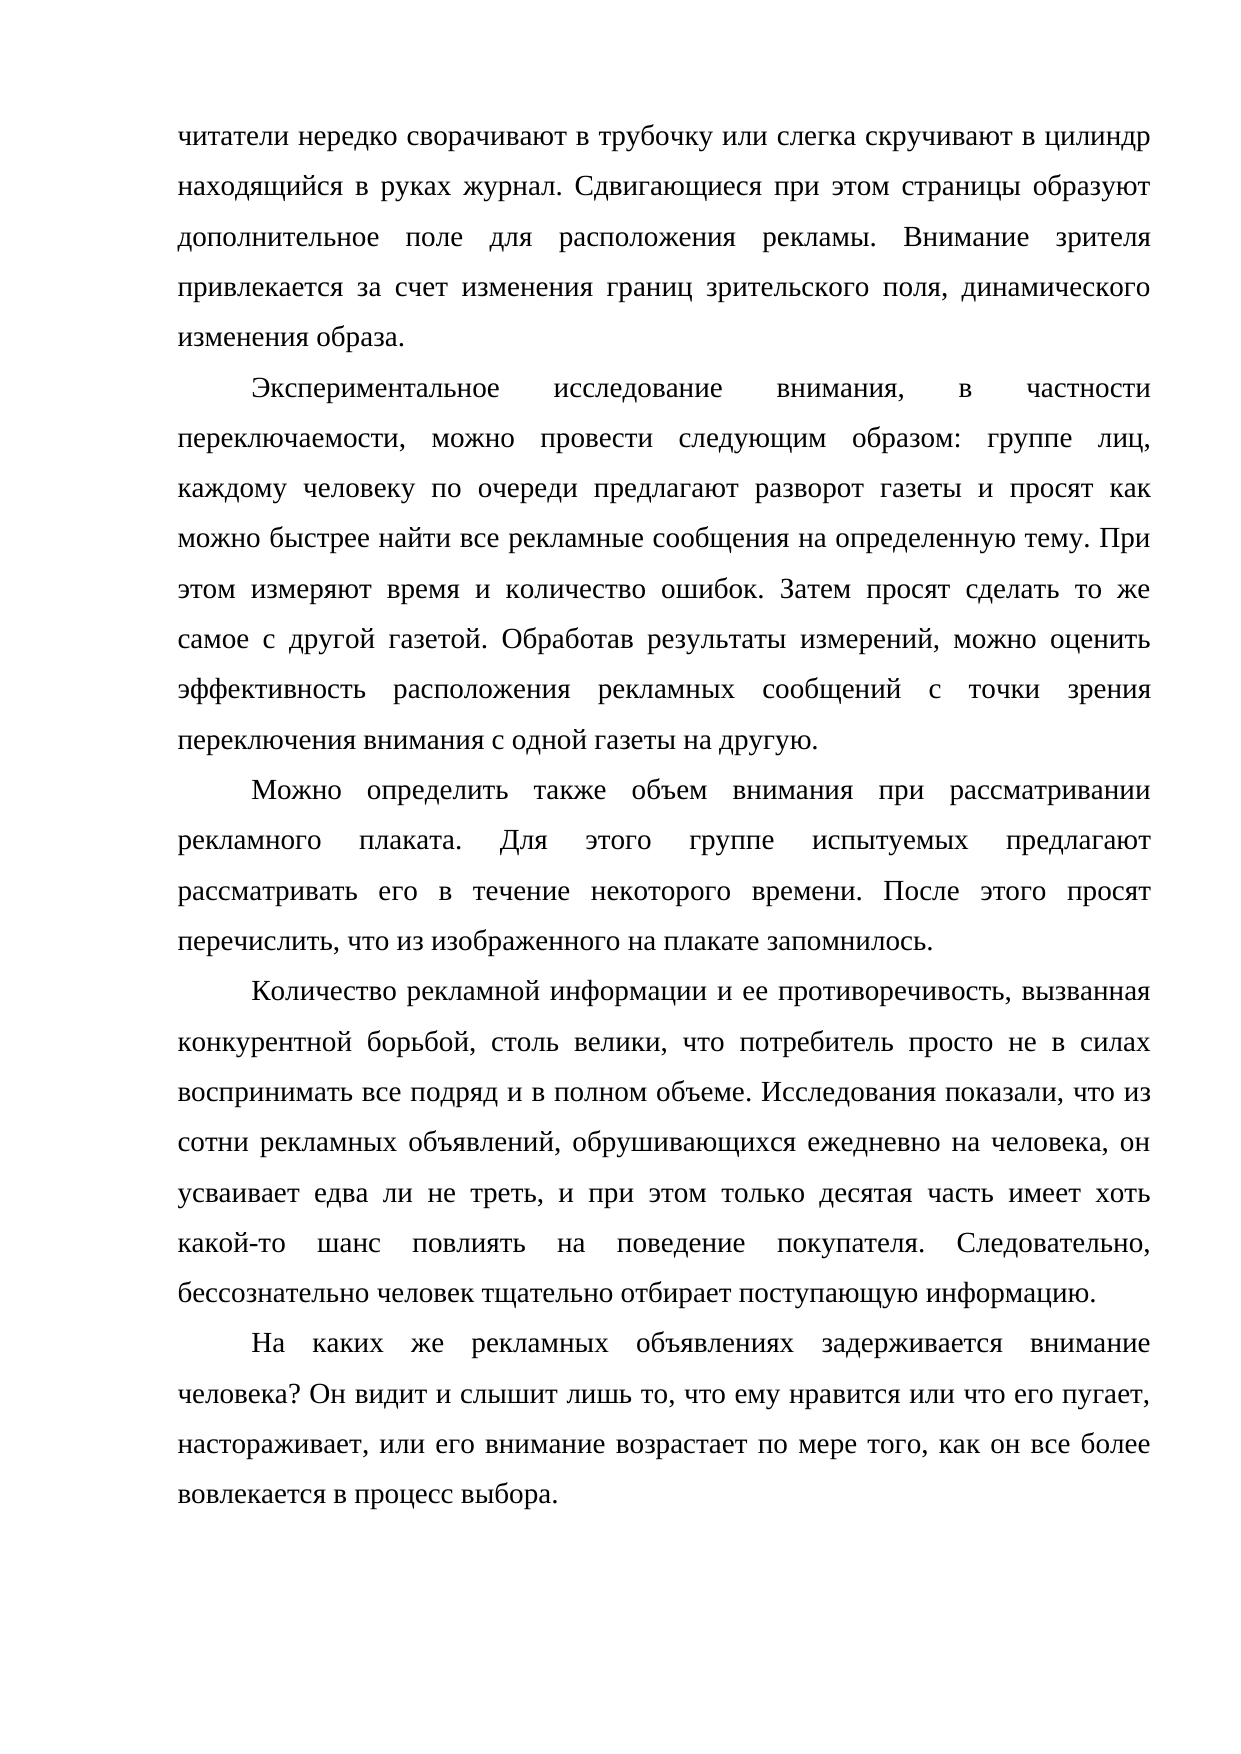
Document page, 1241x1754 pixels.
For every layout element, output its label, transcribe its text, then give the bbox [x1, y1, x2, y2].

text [177, 118, 1152, 353]
text На каких же рекламных объявлениях задерживается внимание человека? Он видит и слышит лишь то, что ему нравится или что его пугает, настораживает, или его внимание возрастает по мере того, как он все более вовлекается в процесс выбора. [177, 1326, 1152, 1510]
text Экспериментальное исследование внимания, в частности переключаемости, можно провести следующим образом: группе лиц, каждому человеку по очереди предлагают разворот газеты и просят как можно быстрее найти все рекламные сообщения на определенную тему. При этом измеряют время и количество ошибок. Затем просят сделать то же самое с другой газетой. Обработав результаты измерений, можно оценить эффективность расположения рекламных сообщений с точки зрения переключения внимания с одной газеты на другую. [177, 370, 1152, 755]
text Можно определить также объем внимания при рассматривании рекламного плаката. Для этого группе испытуемых предлагают рассматривать его в течение некоторого времени. После этого просят перечислить, что из изображенного на плакате запомнилось. [177, 772, 1152, 957]
text Количество рекламной информации и ее противоречивость, вызванная конкурентной борьбой, столь велики, что потребитель просто не в силах воспринимать все подряд и в полном объеме. Исследования показали, что из сотни рекламных объявлений, обрушивающихся ежедневно на человека, он усваивает едва ли не треть, и при этом только десятая часть имеет хоть какой-то шанс повлиять на поведение покупателя. Следовательно, бессознательно человек тщательно отбирает поступающую информацию. [177, 973, 1152, 1309]
